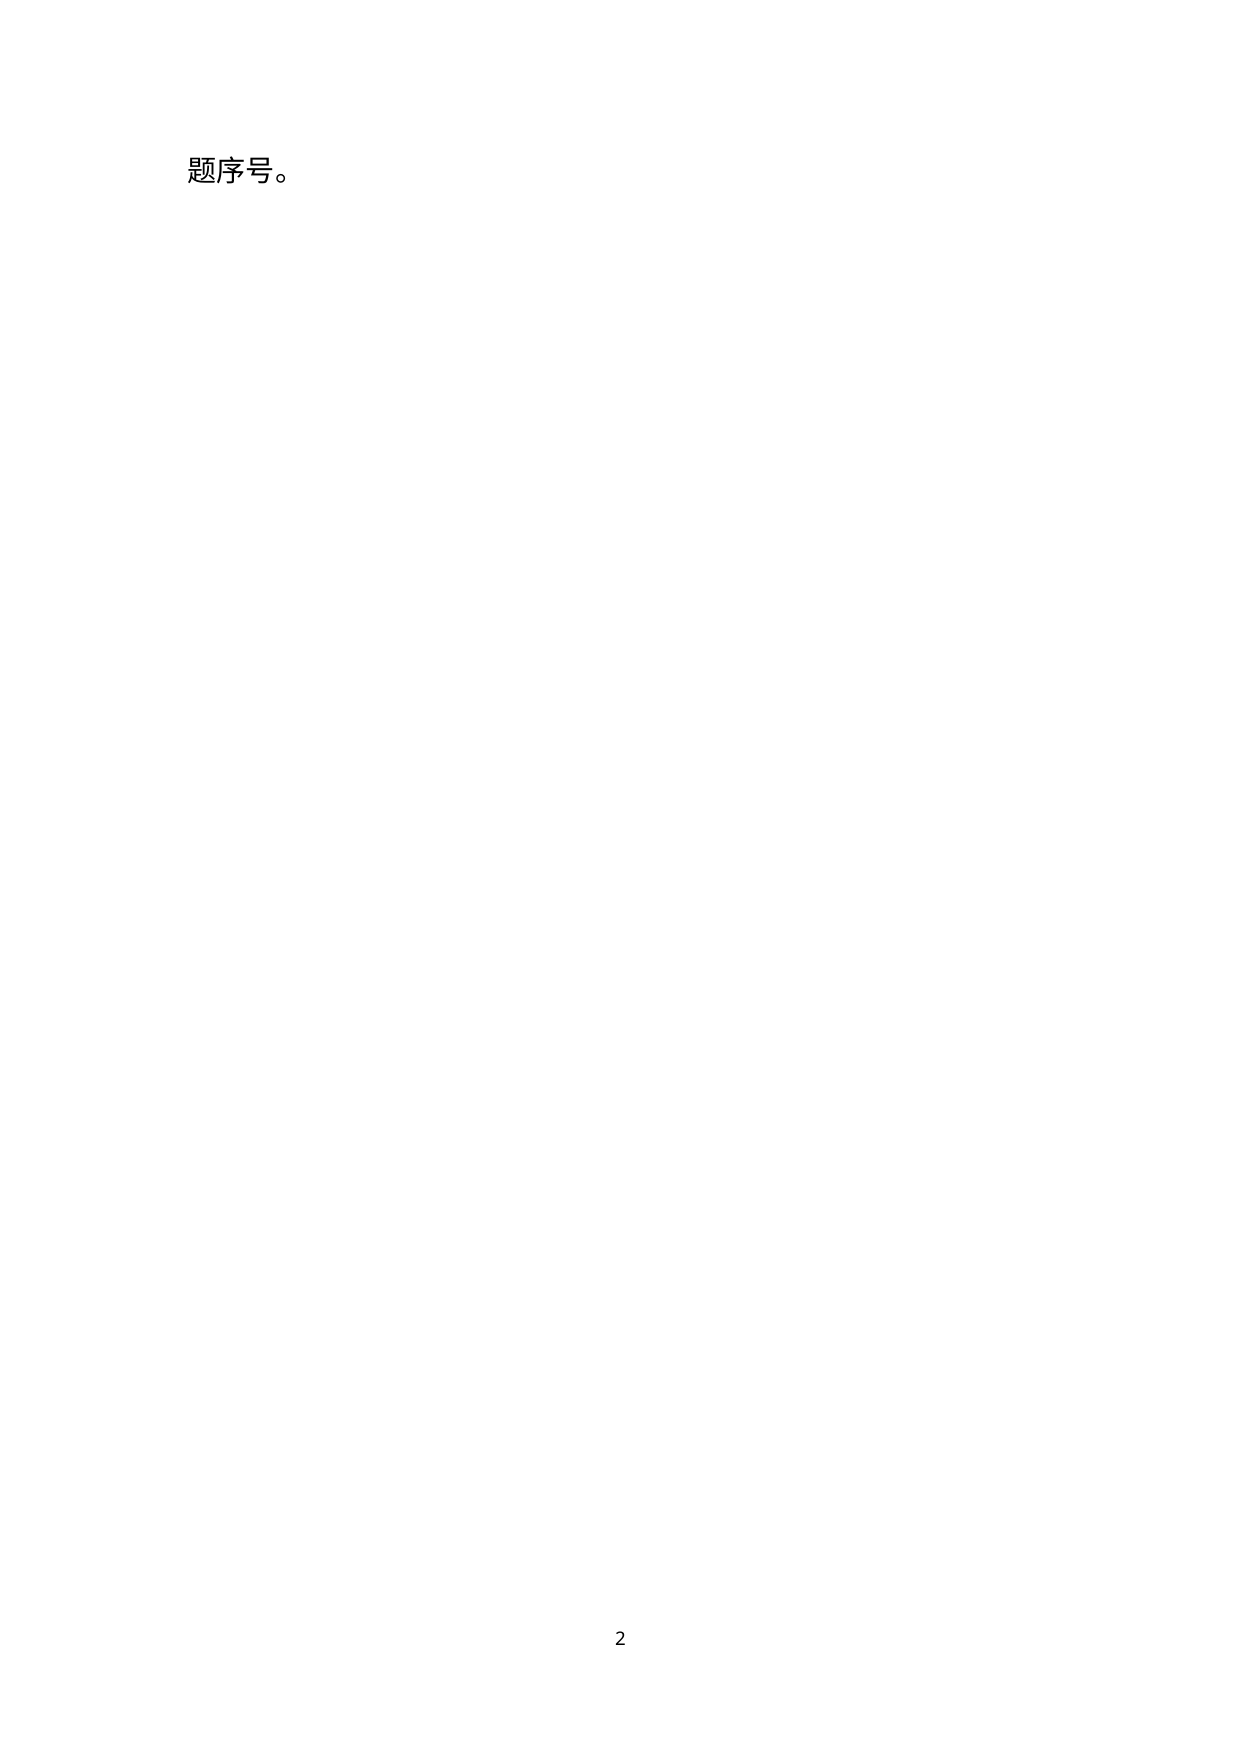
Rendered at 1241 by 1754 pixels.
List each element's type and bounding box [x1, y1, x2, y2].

text [187, 150, 1053, 189]
